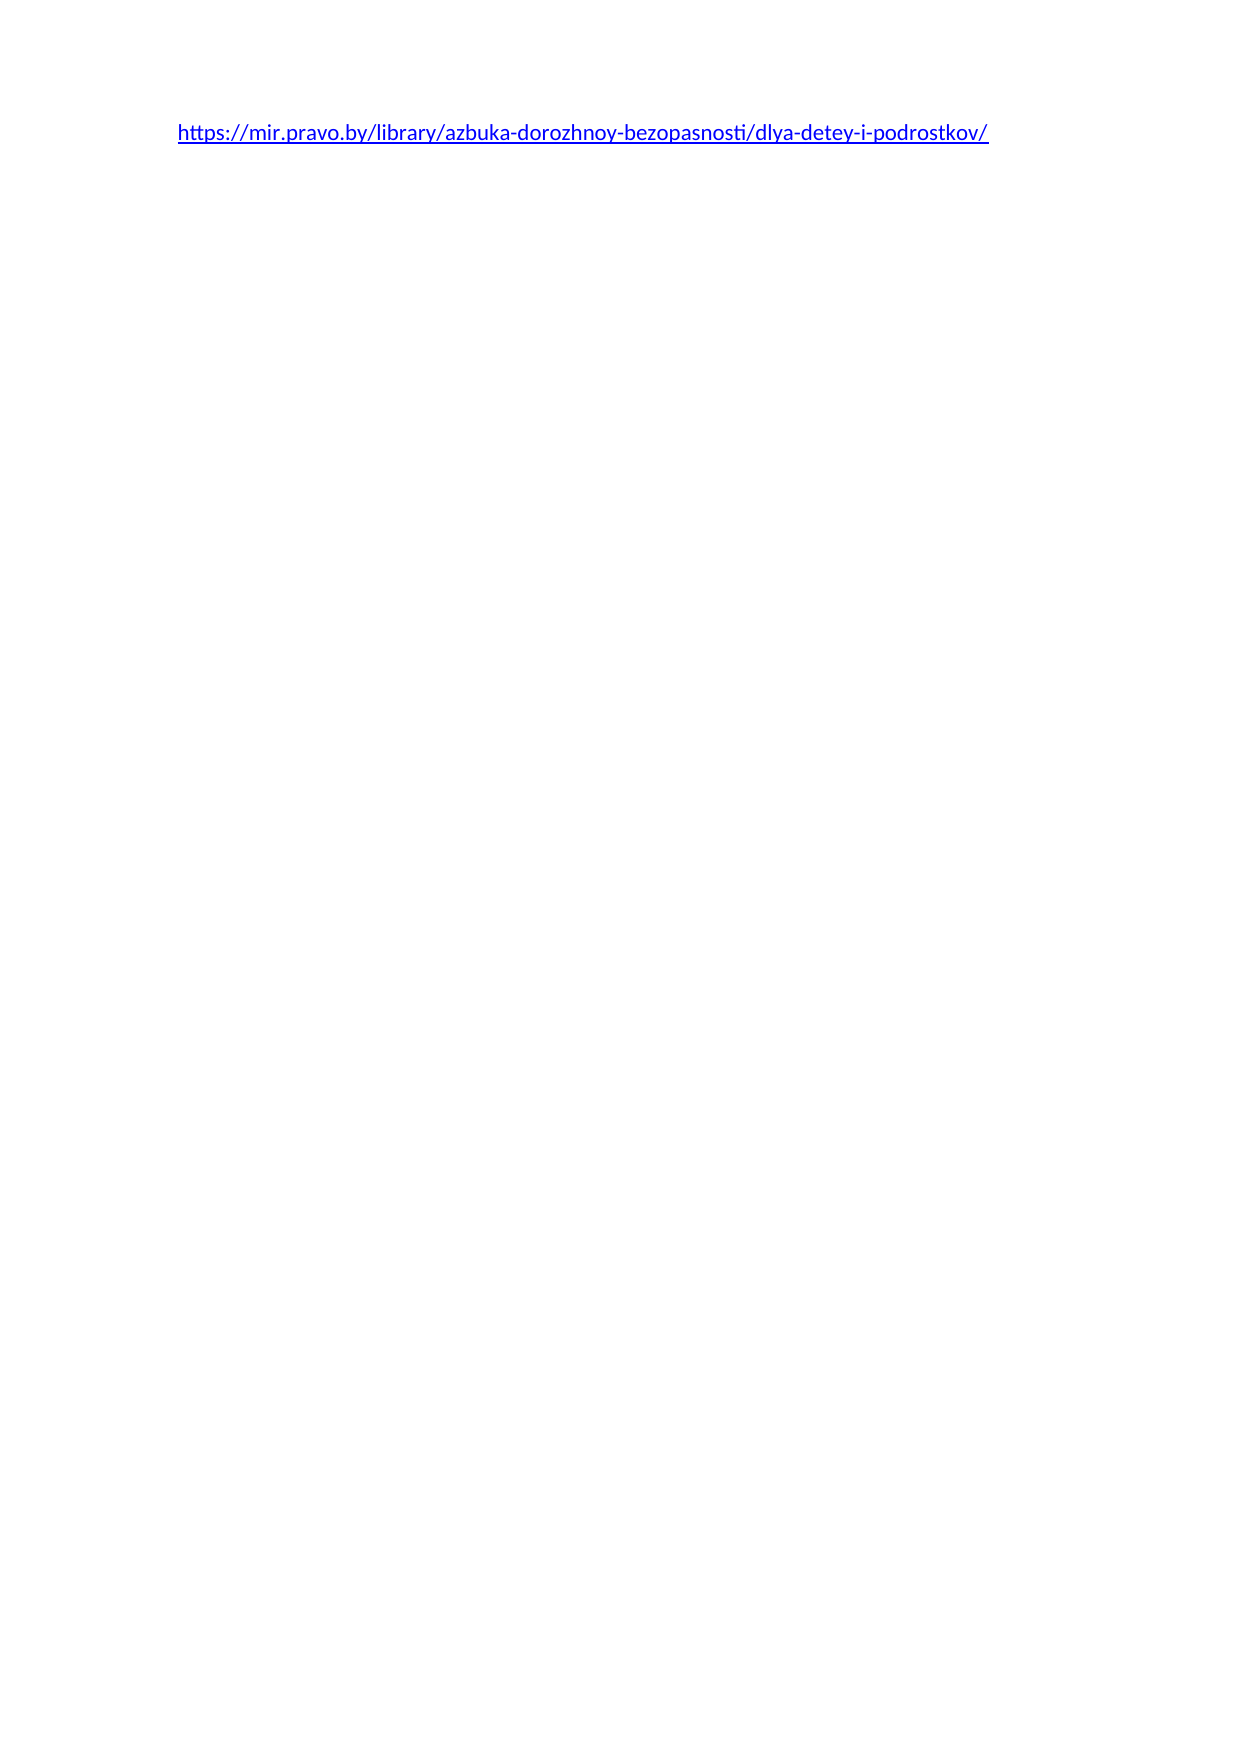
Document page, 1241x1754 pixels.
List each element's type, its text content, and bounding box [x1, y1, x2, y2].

text https://mir.pravo.by/library/azbuka-dorozhnoy-bezopasnosti/dlya-detey-i-podrostkov/ [177, 118, 1152, 146]
